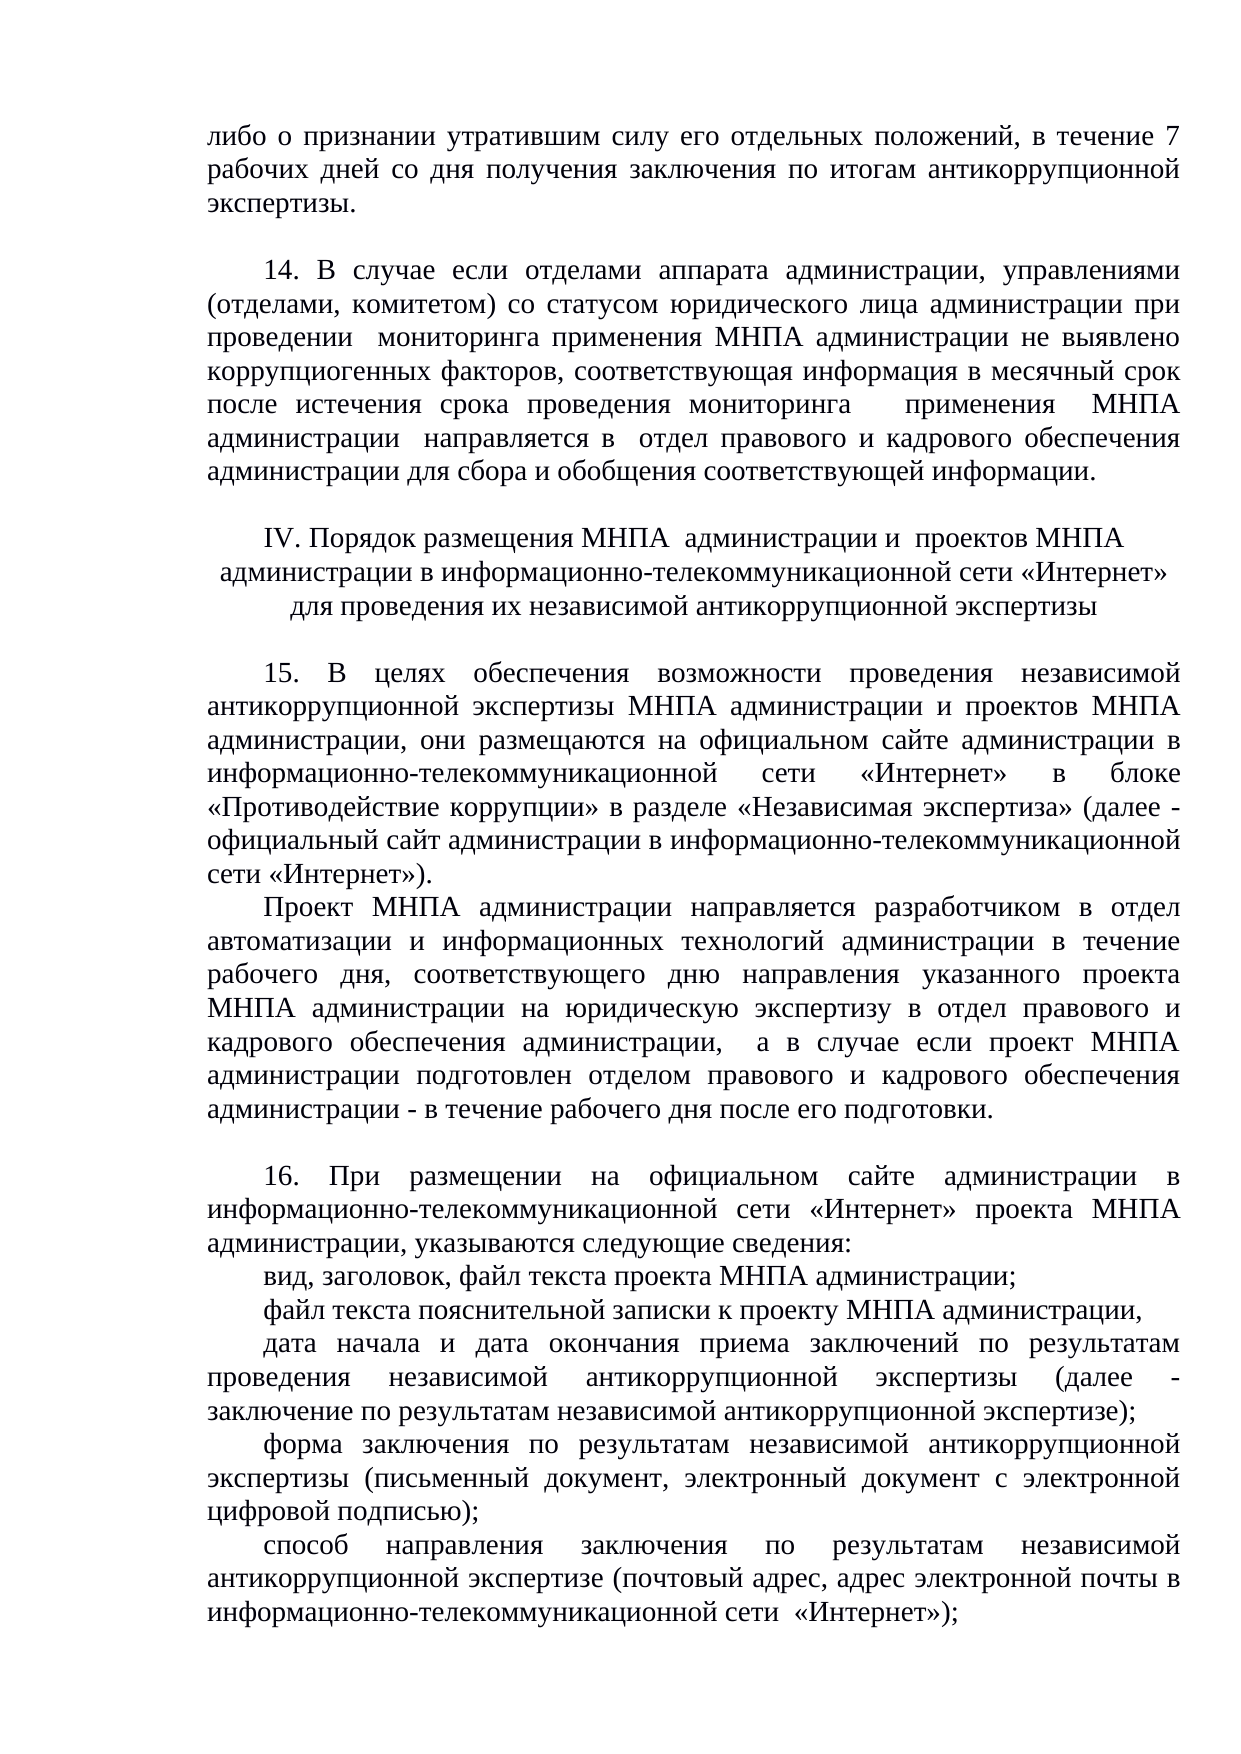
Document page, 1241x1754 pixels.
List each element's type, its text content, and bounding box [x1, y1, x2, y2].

text форма заключения по результатам независимой антикоррупционной экспертизы (письменный документ, электронный документ с электронной цифровой подписью); [207, 1426, 1181, 1527]
text Проект МНПА администрации направляется разработчиком в отдел автоматизации и информационных технологий администрации в течение рабочего дня, соответствующего дню направления указанного проекта МНПА администрации на юридическую экспертизу в отдел правового и кадрового обеспечения администрации, а в случае если проект МНПА администрации подготовлен отделом правового и кадрового обеспечения администрации - в течение рабочего дня после его подготовки. [207, 889, 1181, 1124]
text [207, 118, 1181, 219]
text 16. При размещении на официальном сайте администрации в информационно-телекоммуникационной сети «Интернет» проекта МНПА администрации, указываются следующие сведения: [207, 1158, 1181, 1258]
text для проведения их независимой антикоррупционной экспертизы [207, 588, 1181, 621]
text 14. В случае если отделами аппарата администрации, управлениями (отделами, комитетом) со статусом юридического лица администрации при проведении мониторинга применения МНПА администрации не выявлено коррупциогенных факторов, соответствующая информация в месячный срок после истечения срока проведения мониторинга применения МНПА администрации направляется в отдел правового и кадрового обеспечения администрации для сбора и обобщения соответствующей информации. [207, 252, 1181, 487]
text способ направления заключения по результатам независимой антикоррупционной экспертизе (почтовый адрес, адрес электронной почты в информационно-телекоммуникационной сети «Интернет»); [207, 1527, 1181, 1627]
text дата начала и дата окончания приема заключений по результатам проведения независимой антикоррупционной экспертизы (далее - заключение по результатам независимой антикоррупционной экспертизе); [207, 1326, 1181, 1426]
list IV. Порядок размещения МНПА администрации и проектов МНПА администрации в информационно-телекоммуникационной сети «Интернет» [207, 521, 1181, 588]
text 15. В целях обеспечения возможности проведения независимой антикоррупционной экспертизы МНПА администрации и проектов МНПА администрации, они размещаются на официальном сайте администрации в информационно-телекоммуникационной сети «Интернет» в блоке «Противодействие коррупции» в разделе «Независимая экспертиза» (далее - официальный сайт администрации в информационно-телекоммуникационной сети «Интернет»). [207, 655, 1181, 889]
text вид, заголовок, файл текста проекта МНПА администрации; [207, 1258, 1181, 1292]
text файл текста пояснительной записки к проекту МНПА администрации, [207, 1292, 1181, 1326]
